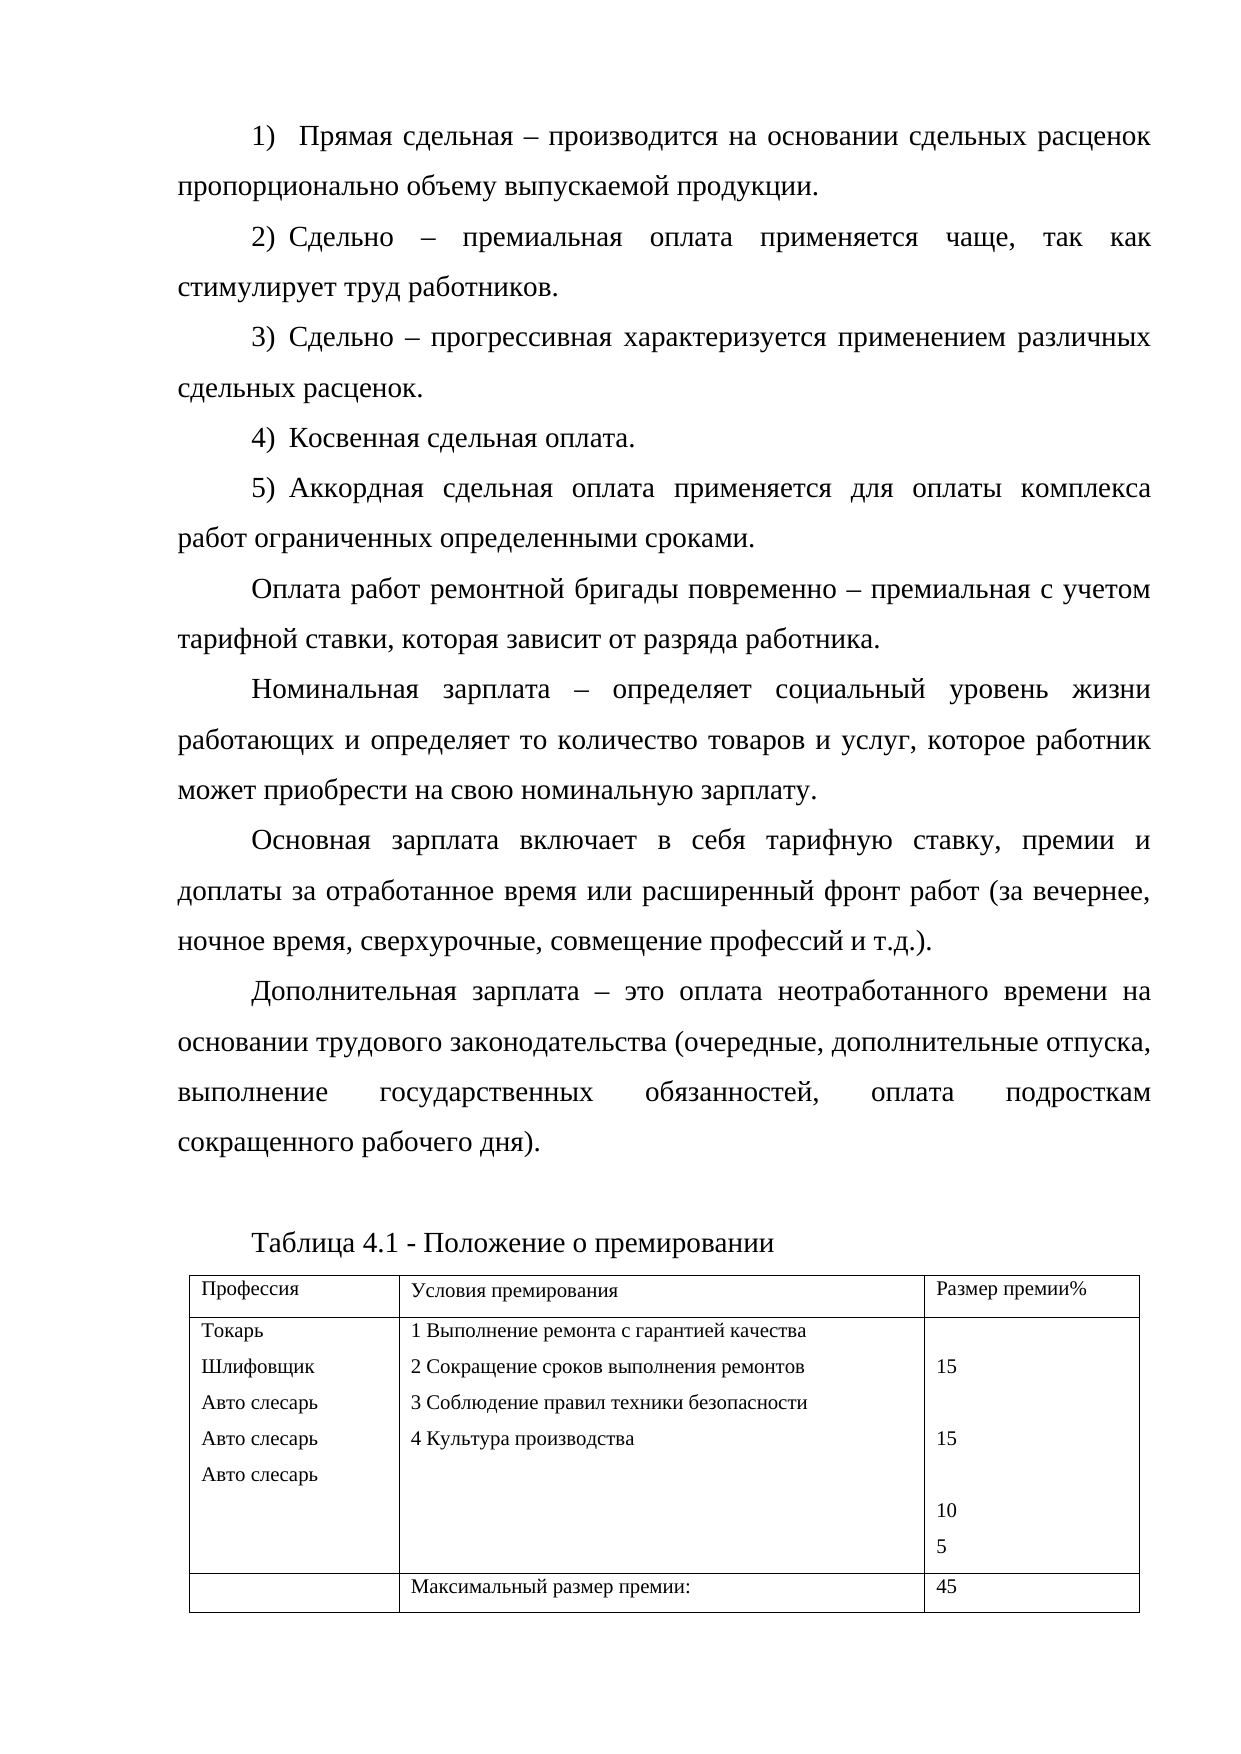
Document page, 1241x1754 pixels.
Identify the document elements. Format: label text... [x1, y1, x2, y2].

list Аккордная сдельная оплата применяется для оплаты комплекса работ ограниченных определенными сроками. [177, 470, 1152, 554]
table_cell [190, 1574, 399, 1612]
text Оплата работ ремонтной бригады повременно – премиальная с учетом тарифной ставки, которая зависит от разряда работника. [177, 571, 1152, 655]
list Прямая сдельная – производится на основании сдельных расценок пропорционально объему выпускаемой продукции. [177, 118, 1152, 202]
table_cell Токарь Шлифовщик Авто слесарь Авто слесарь Авто слесарь [190, 1318, 399, 1573]
table_cell 15 15 10 5 [925, 1318, 1139, 1573]
table_cell 45 [925, 1574, 1139, 1612]
text Основная зарплата включает в себя тарифную ставку, премии и доплаты за отработанное время или расширенный фронт работ (за вечернее, ночное время, сверхурочные, совмещение профессий и т.д.). [177, 822, 1152, 957]
table_header Условия премирования [400, 1276, 924, 1317]
list Сдельно – премиальная оплата применяется чаще, так как стимулирует труд работников. [177, 219, 1152, 303]
table_header Профессия [190, 1276, 399, 1317]
text Номинальная зарплата – определяет социальный уровень жизни работающих и определяет то количество товаров и услуг, которое работник может приобрести на свою номинальную зарплату. [177, 672, 1152, 806]
text Таблица 4.1 - Положение о премировании [177, 1225, 1152, 1258]
text Дополнительная зарплата – это оплата неотработанного времени на основании трудового законодательства (очередные, дополнительные отпуска, выполнение государственных обязанностей, оплата подросткам сокращенного рабочего дня). [177, 973, 1152, 1158]
table_cell 1 Выполнение ремонта с гарантией качества 2 Сокращение сроков выполнения ремонтов 3 Соблюдение правил техники безопасности 4 Культура производства [400, 1318, 924, 1573]
table_header Размер премии% [925, 1276, 1139, 1317]
list Косвенная сдельная оплата. [177, 420, 1152, 453]
list Сдельно – прогрессивная характеризуется применением различных сдельных расценок. [177, 319, 1152, 403]
table_cell Максимальный размер премии: [400, 1574, 924, 1612]
